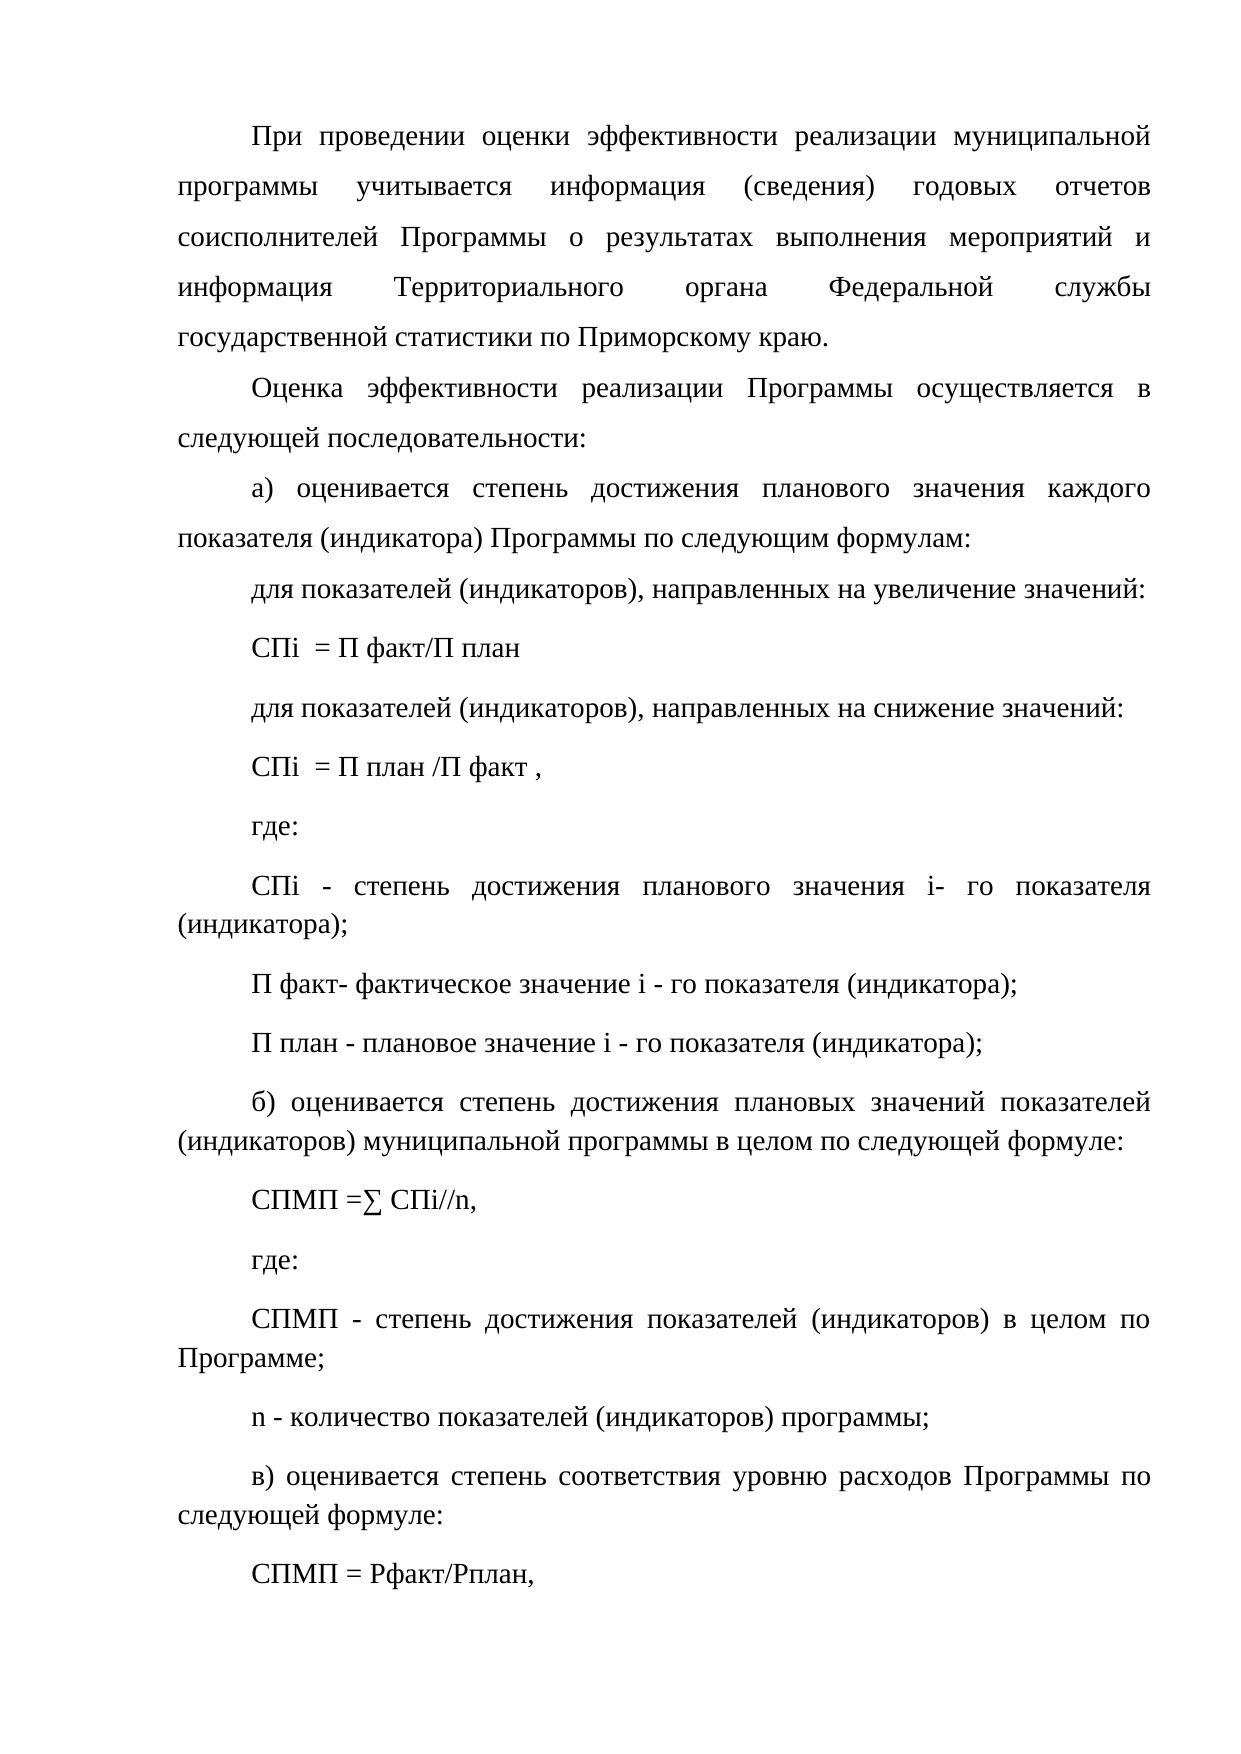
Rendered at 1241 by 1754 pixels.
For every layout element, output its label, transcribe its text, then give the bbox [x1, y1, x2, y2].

text СПМП - степень достижения показателей (индикаторов) в целом по Программе; [177, 1301, 1152, 1373]
text СПМП =∑ СПi//n, [177, 1182, 1152, 1216]
text При проведении оценки эффективности реализации муниципальной программы учитывается информация (сведения) годовых отчетов соисполнителей Программы о результатах выполнения мероприятий и информация Территориального органа Федеральной службы государственной статистики по Приморскому краю. [177, 118, 1152, 353]
text б) оценивается степень достижения плановых значений показателей (индикаторов) муниципальной программы в целом по следующей формуле: [177, 1084, 1152, 1157]
text в) оценивается степень соответствия уровню расходов Программы по следующей формуле: [177, 1458, 1152, 1531]
text СПМП = Pфакт/Рплан, [177, 1556, 1152, 1590]
text где: [177, 1242, 1152, 1275]
text Оценка эффективности реализации Программы осуществляется в следующей последовательности: [177, 370, 1152, 453]
text для показателей (индикаторов), направленных на снижение значений: [177, 690, 1152, 723]
text П план - плановое значение i - го показателя (индикатора); [177, 1025, 1152, 1059]
text СПi - степень достижения планового значения i- го показателя (индикатора); [177, 868, 1152, 940]
text П факт- фактическое значение i - го показателя (индикатора); [177, 966, 1152, 999]
text СПi = П план /П факт , [177, 749, 1152, 783]
text СПi = П факт/П план [177, 630, 1152, 664]
text где: [177, 808, 1152, 842]
text n - количество показателей (индикаторов) программы; [177, 1399, 1152, 1433]
text для показателей (индикаторов), направленных на увеличение значений: [177, 571, 1152, 604]
text а) оценивается степень достижения планового значения каждого показателя (индикатора) Программы по следующим формулам: [177, 470, 1152, 554]
